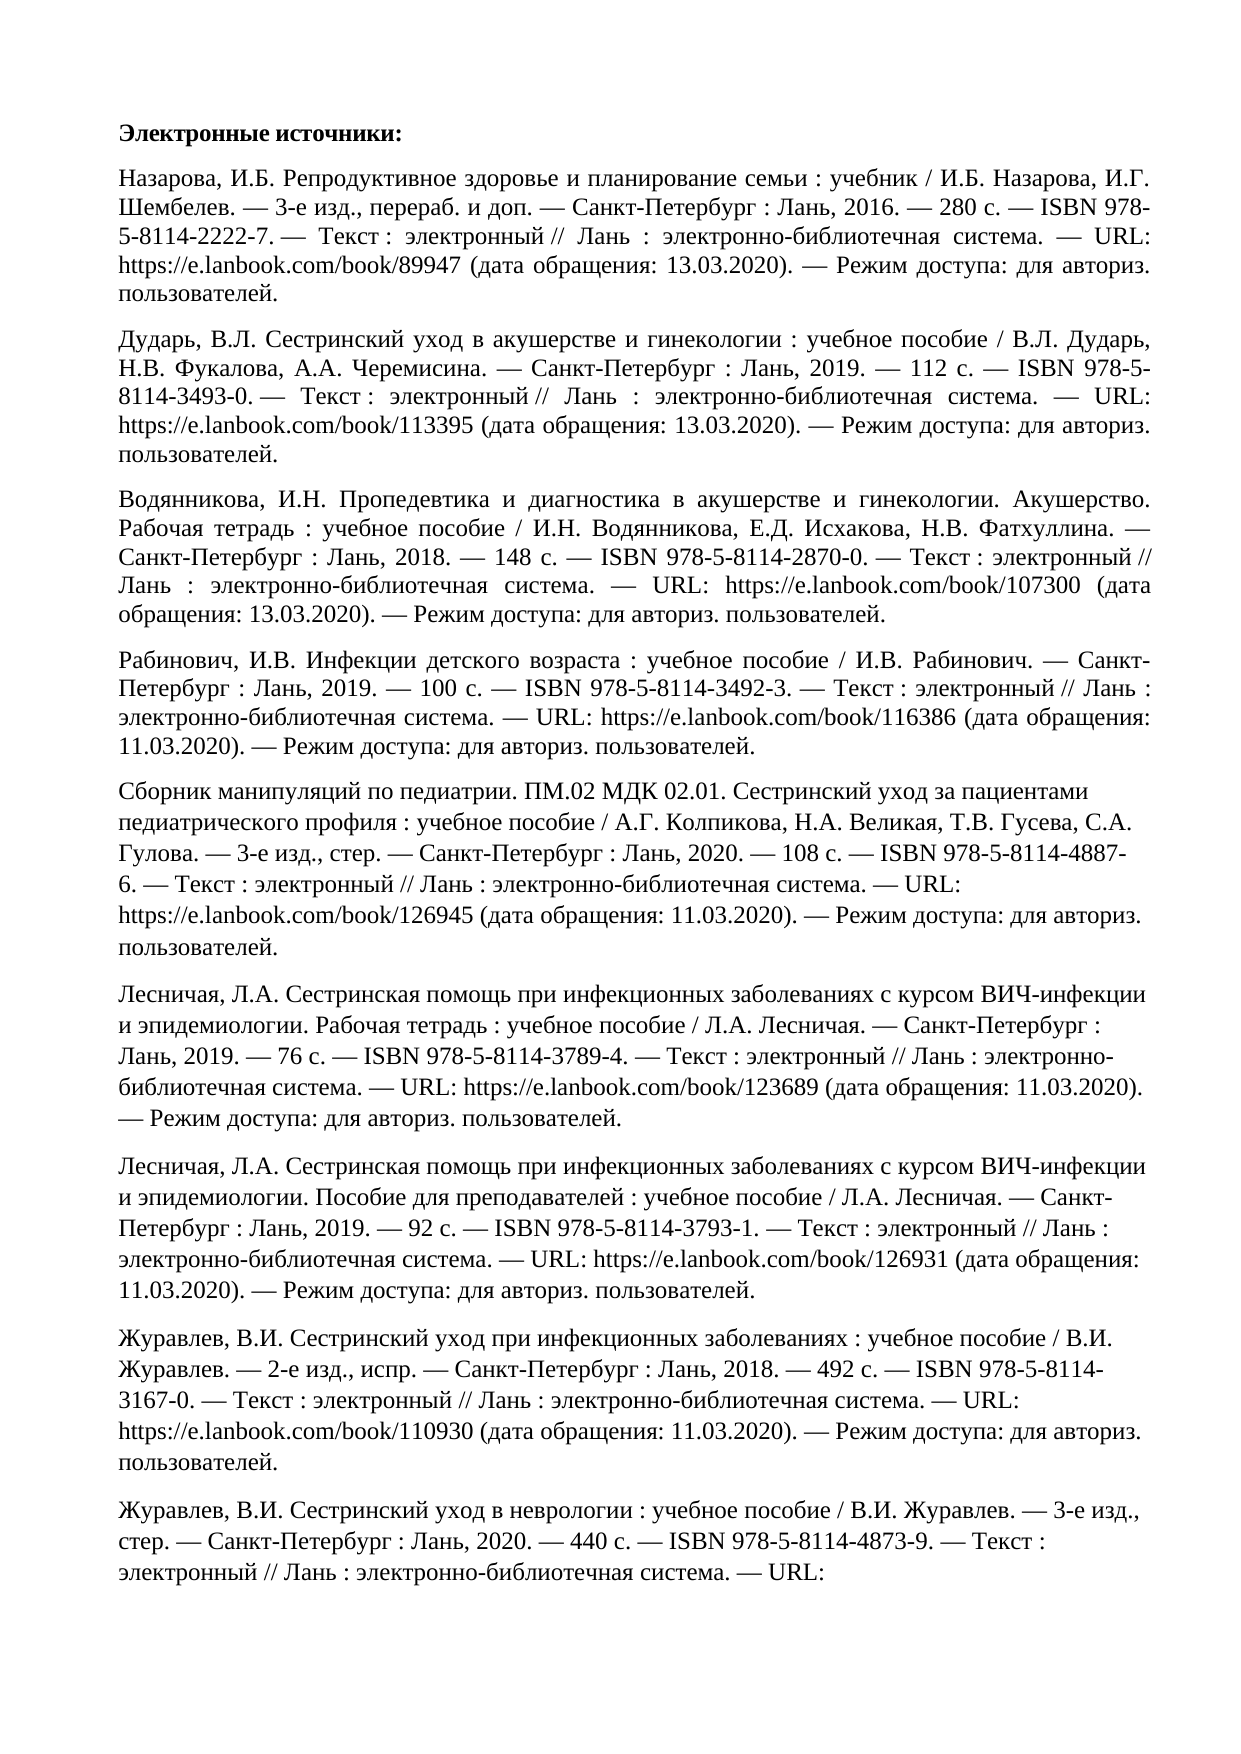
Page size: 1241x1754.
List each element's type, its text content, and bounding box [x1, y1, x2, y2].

text Дударь, В.Л. Сестринский уход в акушерстве и гинекологии : учебное пособие / В.Л. Дударь, Н.В. Фукалова, А.А. Черемисина. — Санкт-Петербург : Лань, 2019. — 112 с. — ISBN 978-5-8114-3493-0. — Текст : электронный // Лань : электронно-библиотечная система. — URL: https://e.lanbook.com/book/113395 (дата обращения: 13.03.2020). — Режим доступа: для авториз. пользователей. [118, 324, 1152, 468]
text Сборник манипуляций по педиатрии. ПМ.02 МДК 02.01. Сестринский уход за пациентами педиатрического профиля : учебное пособие / А.Г. Колпикова, Н.А. Великая, Т.В. Гусева, С.А. Гулова. — 3-е изд., стер. — Санкт-Петербург : Лань, 2020. — 108 с. — ISBN 978-5-8114-4887-6. — Текст : электронный // Лань : электронно-библиотечная система. — URL: https://e.lanbook.com/book/126945 (дата обращения: 11.03.2020). — Режим доступа: для авториз. пользователей. [118, 776, 1152, 960]
text Журавлев, В.И. Сестринский уход при инфекционных заболеваниях : учебное пособие / В.И. Журавлев. — 2-е изд., испр. — Санкт-Петербург : Лань, 2018. — 492 с. — ISBN 978-5-8114-3167-0. — Текст : электронный // Лань : электронно-библиотечная система. — URL: https://e.lanbook.com/book/110930 (дата обращения: 11.03.2020). — Режим доступа: для авториз. пользователей. [118, 1323, 1152, 1476]
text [118, 1495, 1152, 1586]
text Рабинович, И.В. Инфекции детского возраста : учебное пособие / И.В. Рабинович. — Санкт-Петербург : Лань, 2019. — 100 с. — ISBN 978-5-8114-3492-3. — Текст : электронный // Лань : электронно-библиотечная система. — URL: https://e.lanbook.com/book/116386 (дата обращения: 11.03.2020). — Режим доступа: для авториз. пользователей. [118, 645, 1152, 760]
text Электронные источники: [118, 118, 1152, 147]
text Лесничая, Л.А. Сестринская помощь при инфекционных заболеваниях с курсом ВИЧ-инфекции и эпидемиологии. Пособие для преподавателей : учебное пособие / Л.А. Лесничая. — Санкт-Петербург : Лань, 2019. — 92 с. — ISBN 978-5-8114-3793-1. — Текст : электронный // Лань : электронно-библиотечная система. — URL: https://e.lanbook.com/book/126931 (дата обращения: 11.03.2020). — Режим доступа: для авториз. пользователей. [118, 1151, 1152, 1304]
text Назарова, И.Б. Репродуктивное здоровье и планирование семьи : учебник / И.Б. Назарова, И.Г. Шембелев. — 3-е изд., перераб. и доп. — Санкт-Петербург : Лань, 2016. — 280 с. — ISBN 978-5-8114-2222-7. — Текст : электронный // Лань : электронно-библиотечная система. — URL: https://e.lanbook.com/book/89947 (дата обращения: 13.03.2020). — Режим доступа: для авториз. пользователей. [118, 163, 1152, 307]
text Лесничая, Л.А. Сестринская помощь при инфекционных заболеваниях с курсом ВИЧ-инфекции и эпидемиологии. Рабочая тетрадь : учебное пособие / Л.А. Лесничая. — Санкт-Петербург : Лань, 2019. — 76 с. — ISBN 978-5-8114-3789-4. — Текст : электронный // Лань : электронно-библиотечная система. — URL: https://e.lanbook.com/book/123689 (дата обращения: 11.03.2020). — Режим доступа: для авториз. пользователей. [118, 979, 1152, 1132]
text Водянникова, И.Н. Пропедевтика и диагностика в акушерстве и гинекологии. Акушерство. Рабочая тетрадь : учебное пособие / И.Н. Водянникова, Е.Д. Исхакова, Н.В. Фатхуллина. — Санкт-Петербург : Лань, 2018. — 148 с. — ISBN 978-5-8114-2870-0. — Текст : электронный // Лань : электронно-библиотечная система. — URL: https://e.lanbook.com/book/107300 (дата обращения: 13.03.2020). — Режим доступа: для авториз. пользователей. [118, 484, 1152, 628]
